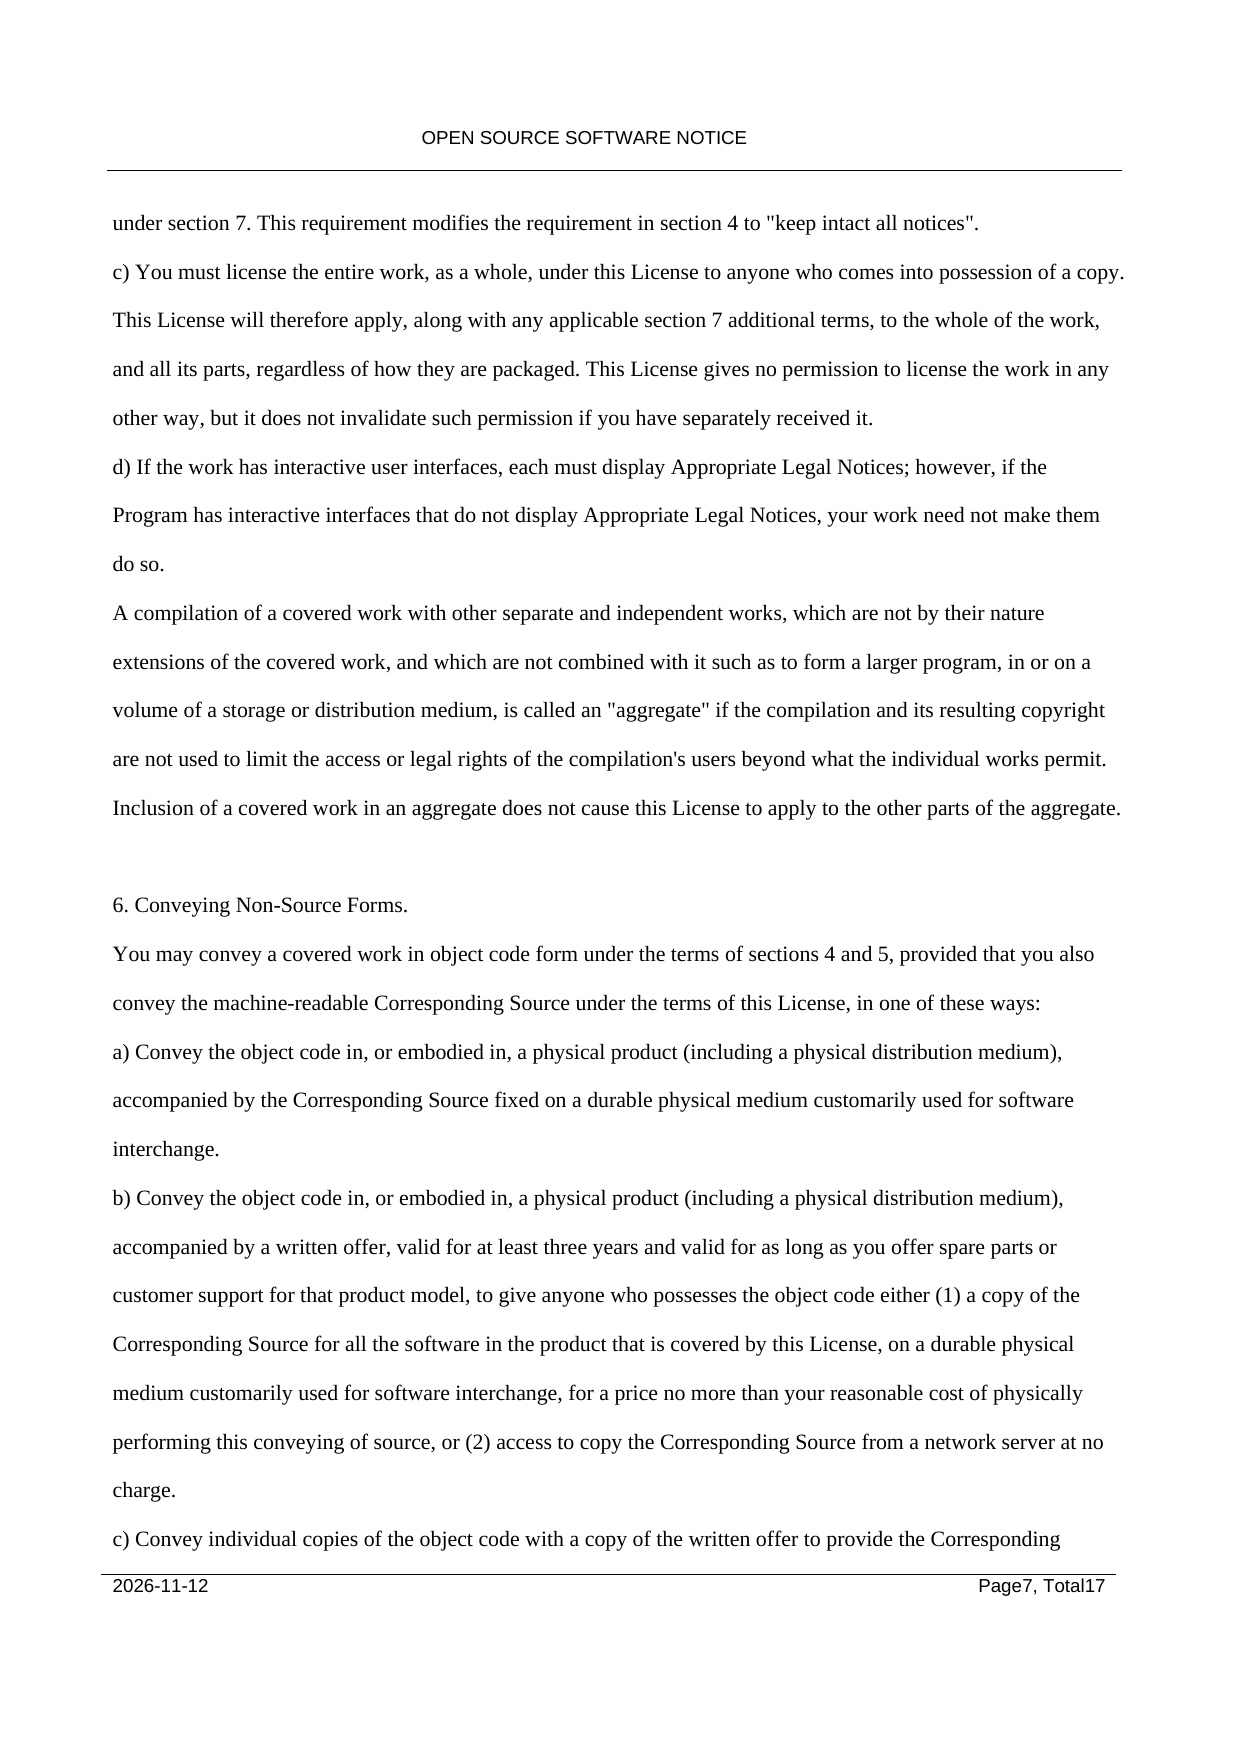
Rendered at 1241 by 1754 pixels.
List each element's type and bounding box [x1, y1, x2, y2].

text [112, 206, 1128, 1555]
